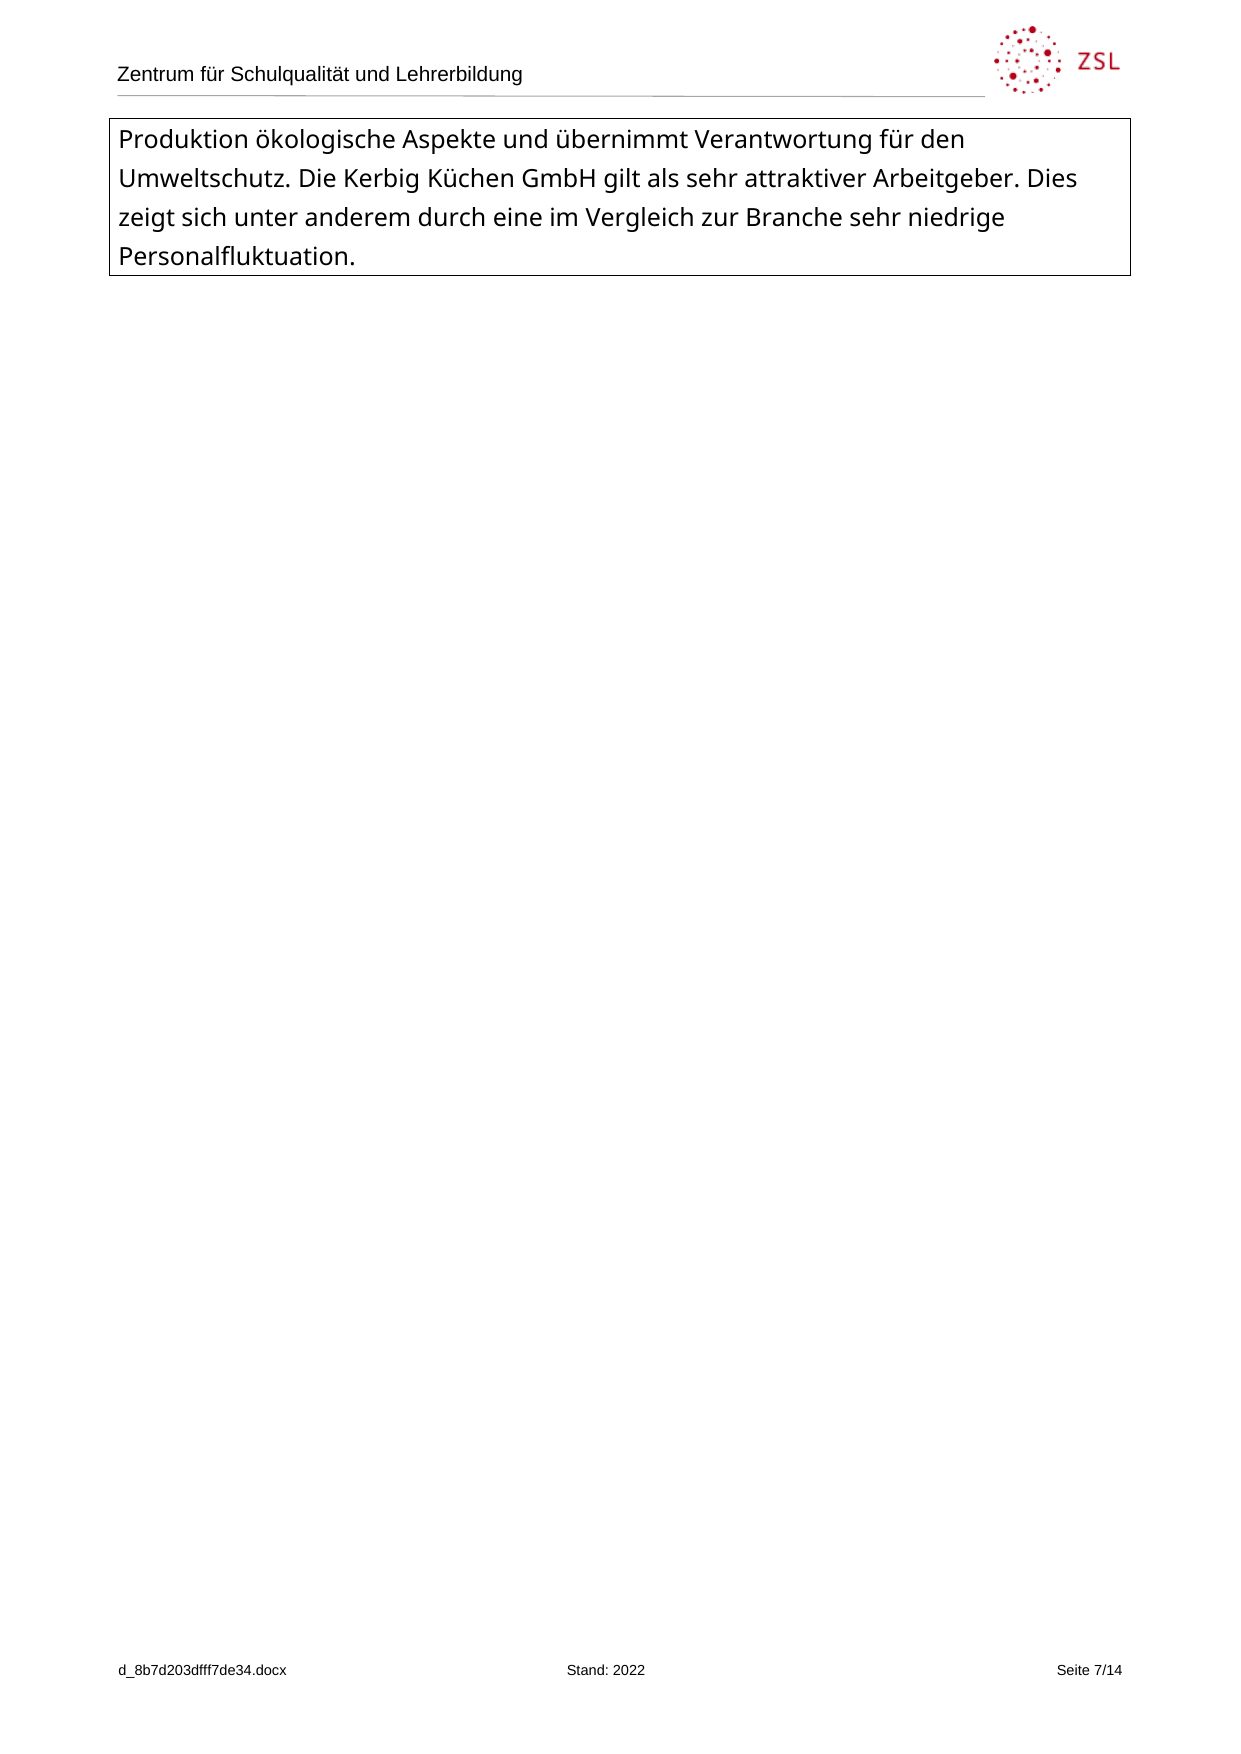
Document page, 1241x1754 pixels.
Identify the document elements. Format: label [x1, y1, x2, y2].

text [110, 119, 1130, 275]
picture [992, 25, 1122, 96]
